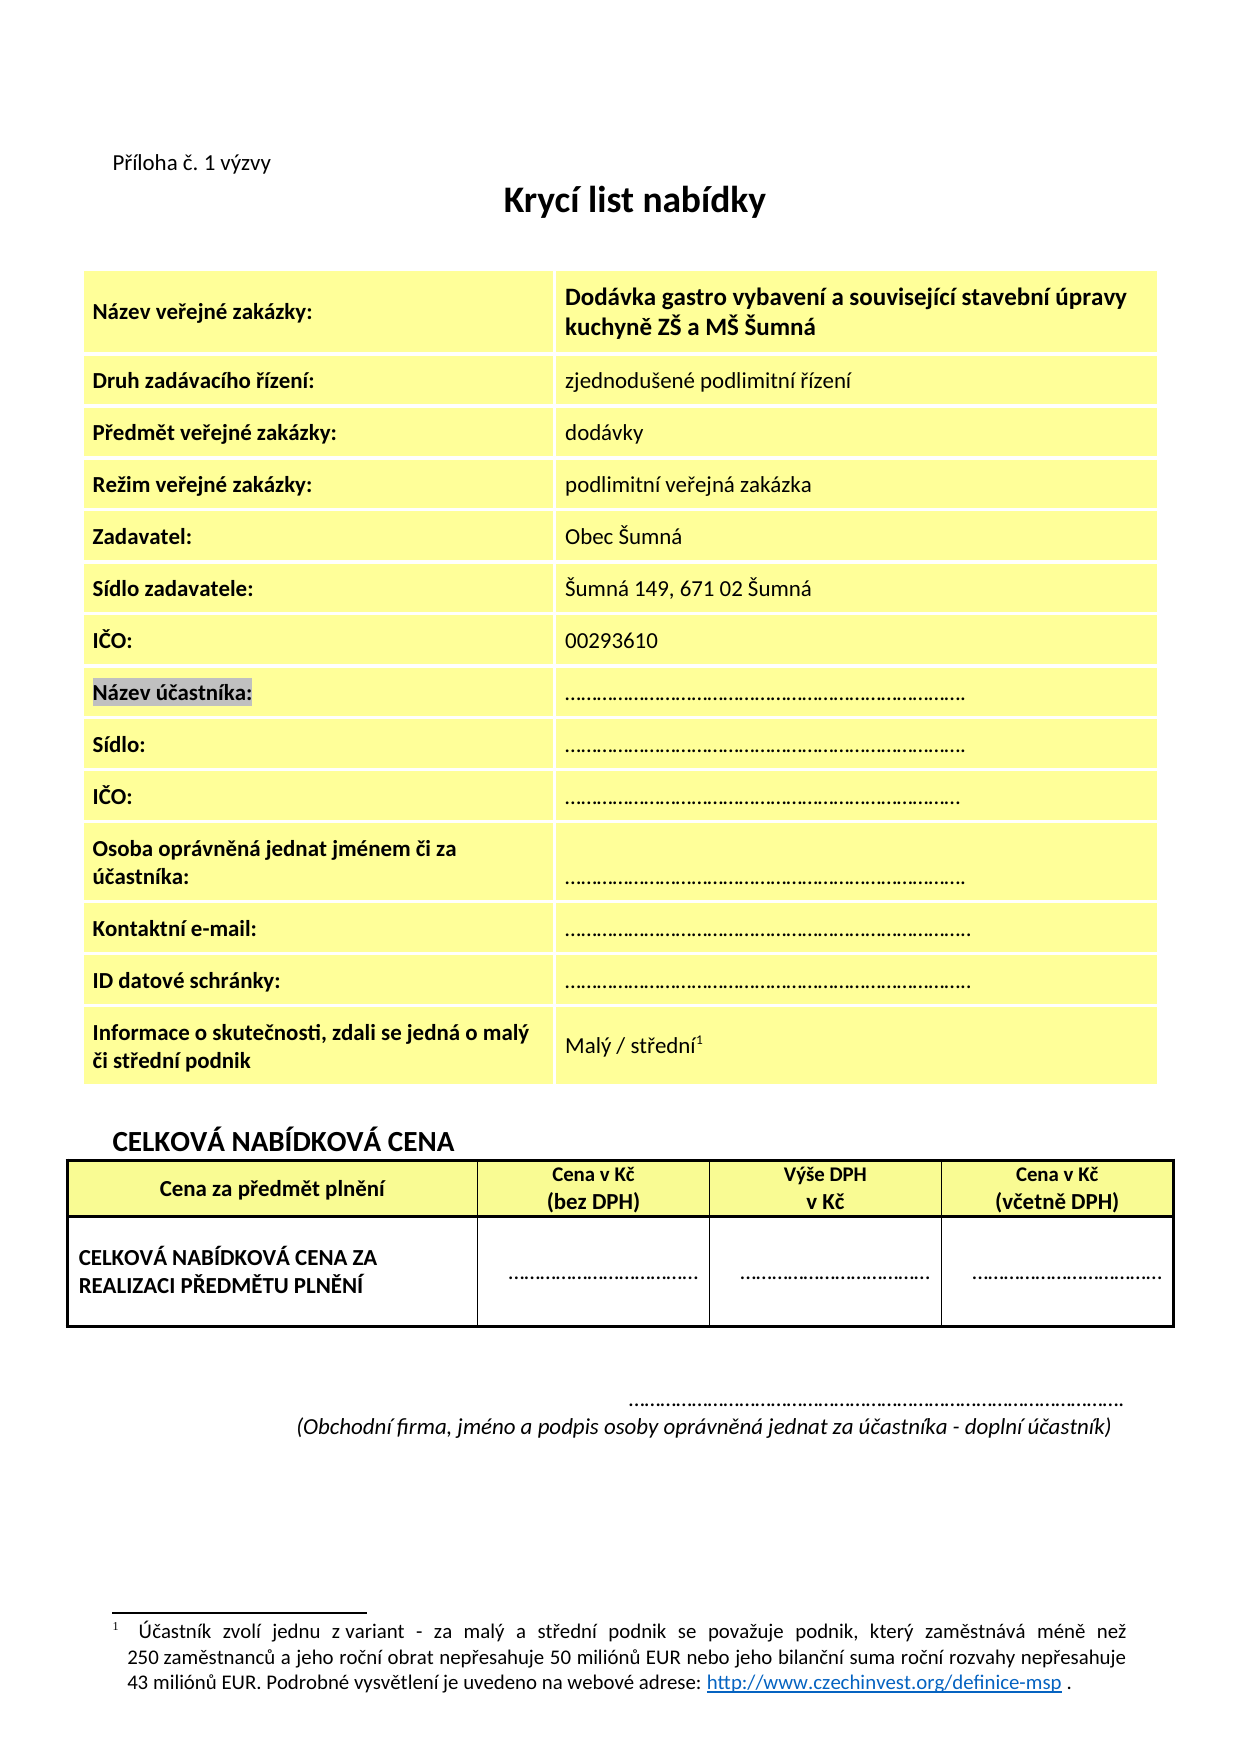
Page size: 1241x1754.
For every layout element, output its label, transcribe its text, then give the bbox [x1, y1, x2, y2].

table_cell Název účastníka: [84, 668, 553, 716]
table_cell …………………………………………………………………. [556, 719, 1157, 768]
table_cell ……………………………… [710, 1218, 941, 1324]
text Příloha č. 1 výzvy [112, 148, 1128, 176]
table_header Dodávka gastro vybavení a související stavební úpravy kuchyně ZŠ a MŠ Šumná [556, 271, 1157, 352]
table_cell IČO: [84, 771, 553, 820]
table_cell Obec Šumná [556, 511, 1157, 560]
table_cell dodávky [556, 408, 1157, 456]
table_cell IČO: [84, 615, 553, 664]
table_cell zjednodušené podlimitní řízení [556, 356, 1157, 404]
table_cell ………………………………………………………………….. [556, 955, 1157, 1004]
text CELKOVÁ NABÍDKOVÁ CENA [112, 1123, 1128, 1158]
text …………………………………………………………………………………. (Obchodní firma, jméno a podpis osoby oprávněná jednat za účastníka - doplní účastník) [112, 1384, 1128, 1440]
table_cell Informace o skutečnosti, zdali se jedná o malý či střední podnik [84, 1007, 553, 1084]
table_cell ……………………………… [478, 1218, 709, 1324]
table_header Cena v Kč (bez DPH) [478, 1162, 709, 1215]
table_cell Malý / střední [556, 1007, 1157, 1084]
table_cell Předmět veřejné zakázky: [84, 408, 553, 456]
table_cell 00293610 [556, 615, 1157, 664]
table_cell Druh zadávacího řízení: [84, 356, 553, 404]
table_cell ………………………………………………………………… [556, 771, 1157, 820]
table_cell CELKOVÁ NABÍDKOVÁ CENA ZA REALIZACI PŘEDMĚTU PLNĚNÍ [69, 1218, 477, 1324]
table_cell Osoba oprávněná jednat jménem či za účastníka: [84, 823, 553, 900]
table_cell podlimitní veřejná zakázka [556, 460, 1157, 508]
table_header Cena v Kč (včetně DPH) [942, 1162, 1172, 1215]
table_cell Sídlo: [84, 719, 553, 768]
text Krycí list nabídky [142, 176, 1128, 222]
table_cell ……………………………… [942, 1218, 1172, 1324]
table_cell …………………………………………………………………. [556, 668, 1157, 716]
table_cell ID datové schránky: [84, 955, 553, 1004]
table_header Název veřejné zakázky: [84, 271, 553, 352]
table_cell Sídlo zadavatele: [84, 564, 553, 612]
table_header Výše DPH v Kč [710, 1162, 941, 1215]
table_cell Šumná 149, 671 02 Šumná [556, 564, 1157, 612]
table_cell Režim veřejné zakázky: [84, 460, 553, 508]
table_cell ………………………………………………………………….. [556, 903, 1157, 952]
table_cell Kontaktní e-mail: [84, 903, 553, 952]
table_header Cena za předmět plnění [69, 1162, 477, 1215]
table_cell …………………………………………………………………. [556, 823, 1157, 900]
table_cell Zadavatel: [84, 511, 553, 560]
